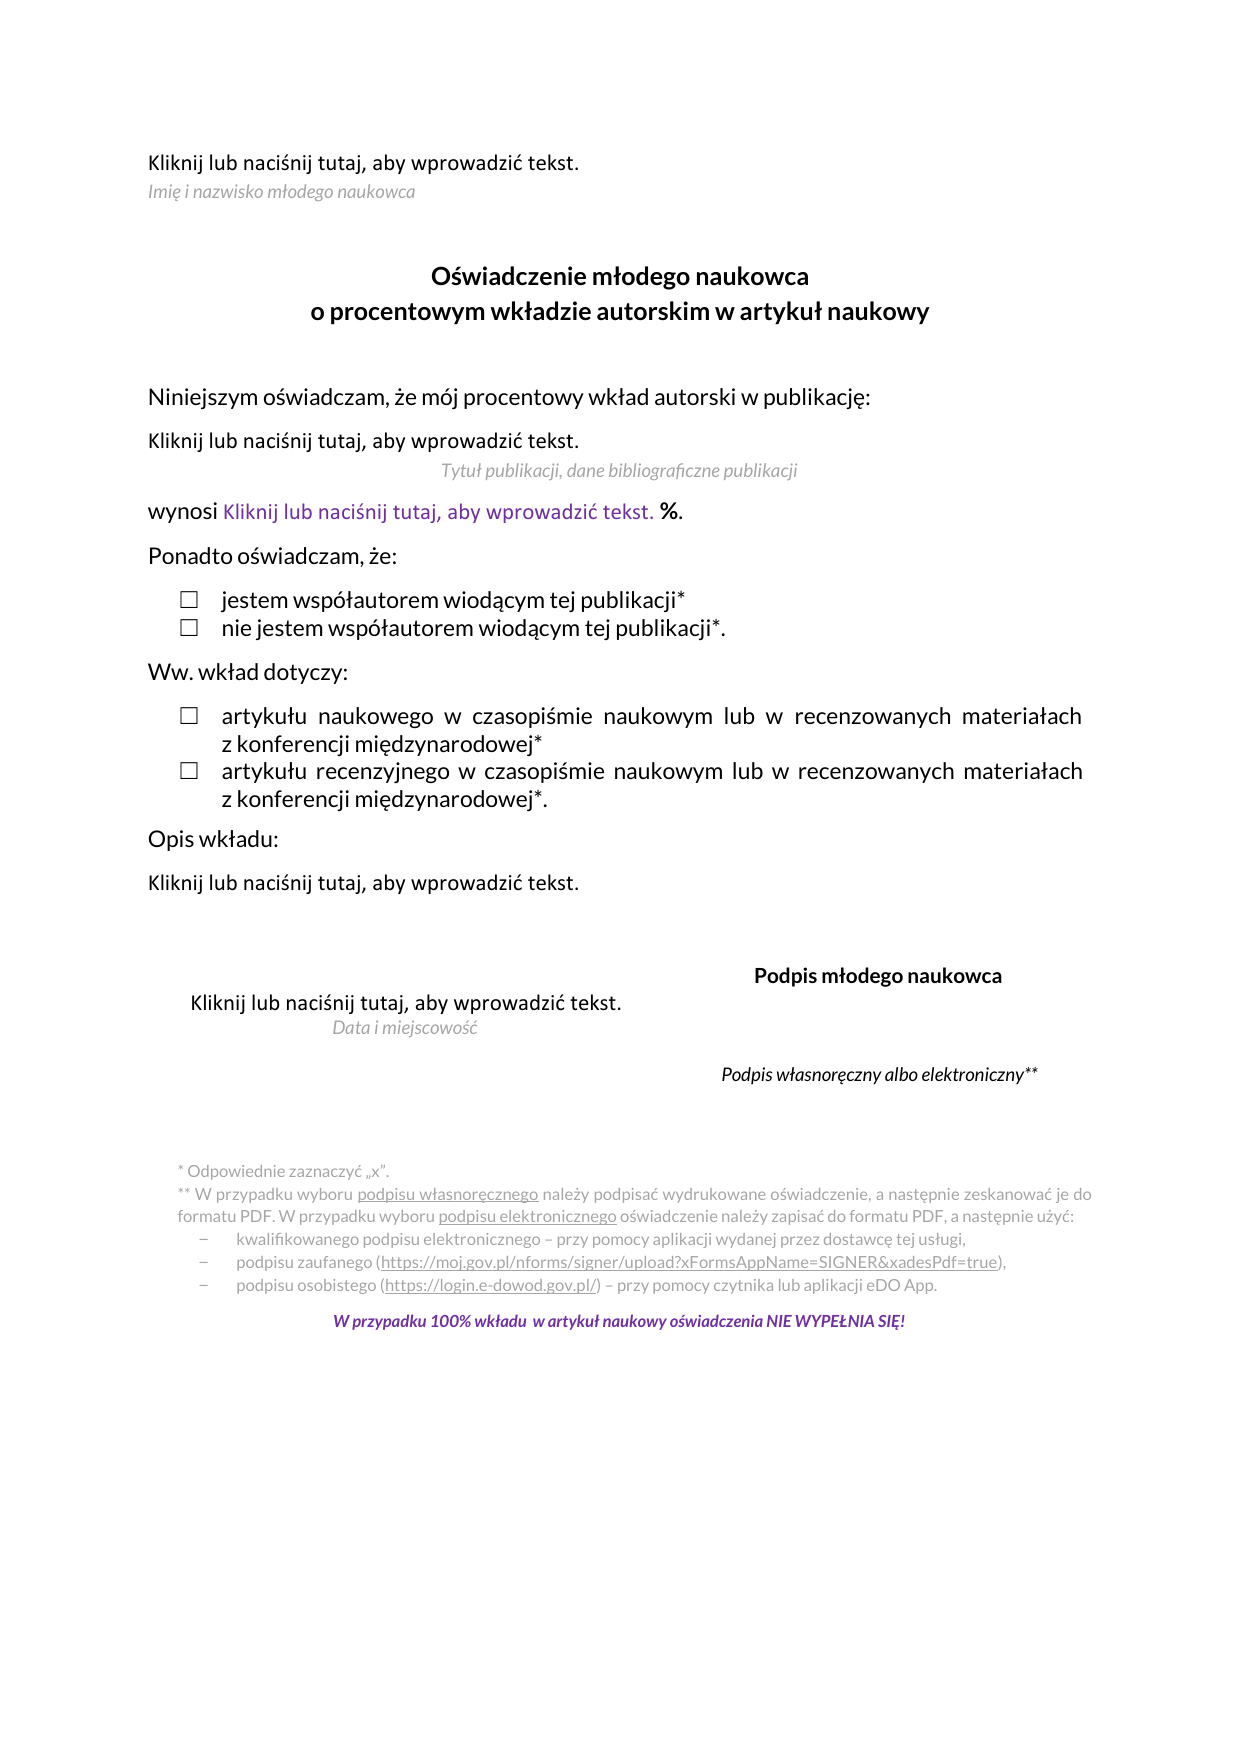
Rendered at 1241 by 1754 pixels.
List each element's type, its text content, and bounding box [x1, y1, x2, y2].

text nie jestem współautorem wiodącym tej publikacji*. [177, 614, 1093, 641]
text artykułu naukowego w czasopiśmie naukowym lub w recenzowanych materiałach z konferencji międzynarodowej* [177, 702, 1093, 757]
text * Odpowiednie zaznaczyć „x”. [177, 1161, 1093, 1181]
text Ponadto oświadczam, że: [148, 542, 1093, 570]
text Niniejszym oświadczam, że mój procentowy wkład autorski w publikację: [148, 383, 1093, 410]
table_header Podpis młodego naukowca Podpis własnoręczny albo elektroniczny** [635, 913, 1092, 1161]
text artykułu recenzyjnego w czasopiśmie naukowym lub w recenzowanych materiałach z konferencji międzynarodowej*. [177, 757, 1093, 812]
table_header Data i miejscowość [148, 913, 635, 1161]
text jestem współautorem wiodącym tej publikacji* [177, 586, 1093, 614]
text Ww. wkład dotyczy: [148, 658, 1093, 685]
text Imię i nazwisko młodego naukowca [148, 180, 650, 202]
text ** W przypadku wyboru podpisu własnoręcznego należy podpisać wydrukowane oświadczenie, a następnie zeskanować je do formatu PDF. W przypadku wyboru podpisu elektronicznego oświadczenie należy zapisać do formatu PDF, a następnie użyć: [177, 1183, 1093, 1226]
list podpisu osobistego (https://login.e-dowod.gov.pl/) – przy pomocy czytnika lub aplikacji eDO App. [199, 1275, 1093, 1295]
text W przypadku 100% wkładu w artykuł naukowy oświadczenia NIE WYPEŁNIA SIĘ! [148, 1311, 1093, 1331]
text Oświadczenie młodego naukowca o procentowym wkładzie autorskim w artykuł naukowy [148, 261, 1093, 358]
text Opis wkładu: [148, 824, 1093, 852]
text wynosi %. [148, 497, 1093, 526]
list kwalifikowanego podpisu elektronicznego – przy pomocy aplikacji wydanej przez dostawcę tej usługi, [199, 1229, 1093, 1249]
text Tytuł publikacji, dane bibliograficzne publikacji [148, 459, 1093, 481]
list podpisu zaufanego (https://moj.gov.pl/nforms/signer/upload?xFormsAppName=SIGNER&xadesPdf=true), [199, 1252, 1093, 1272]
